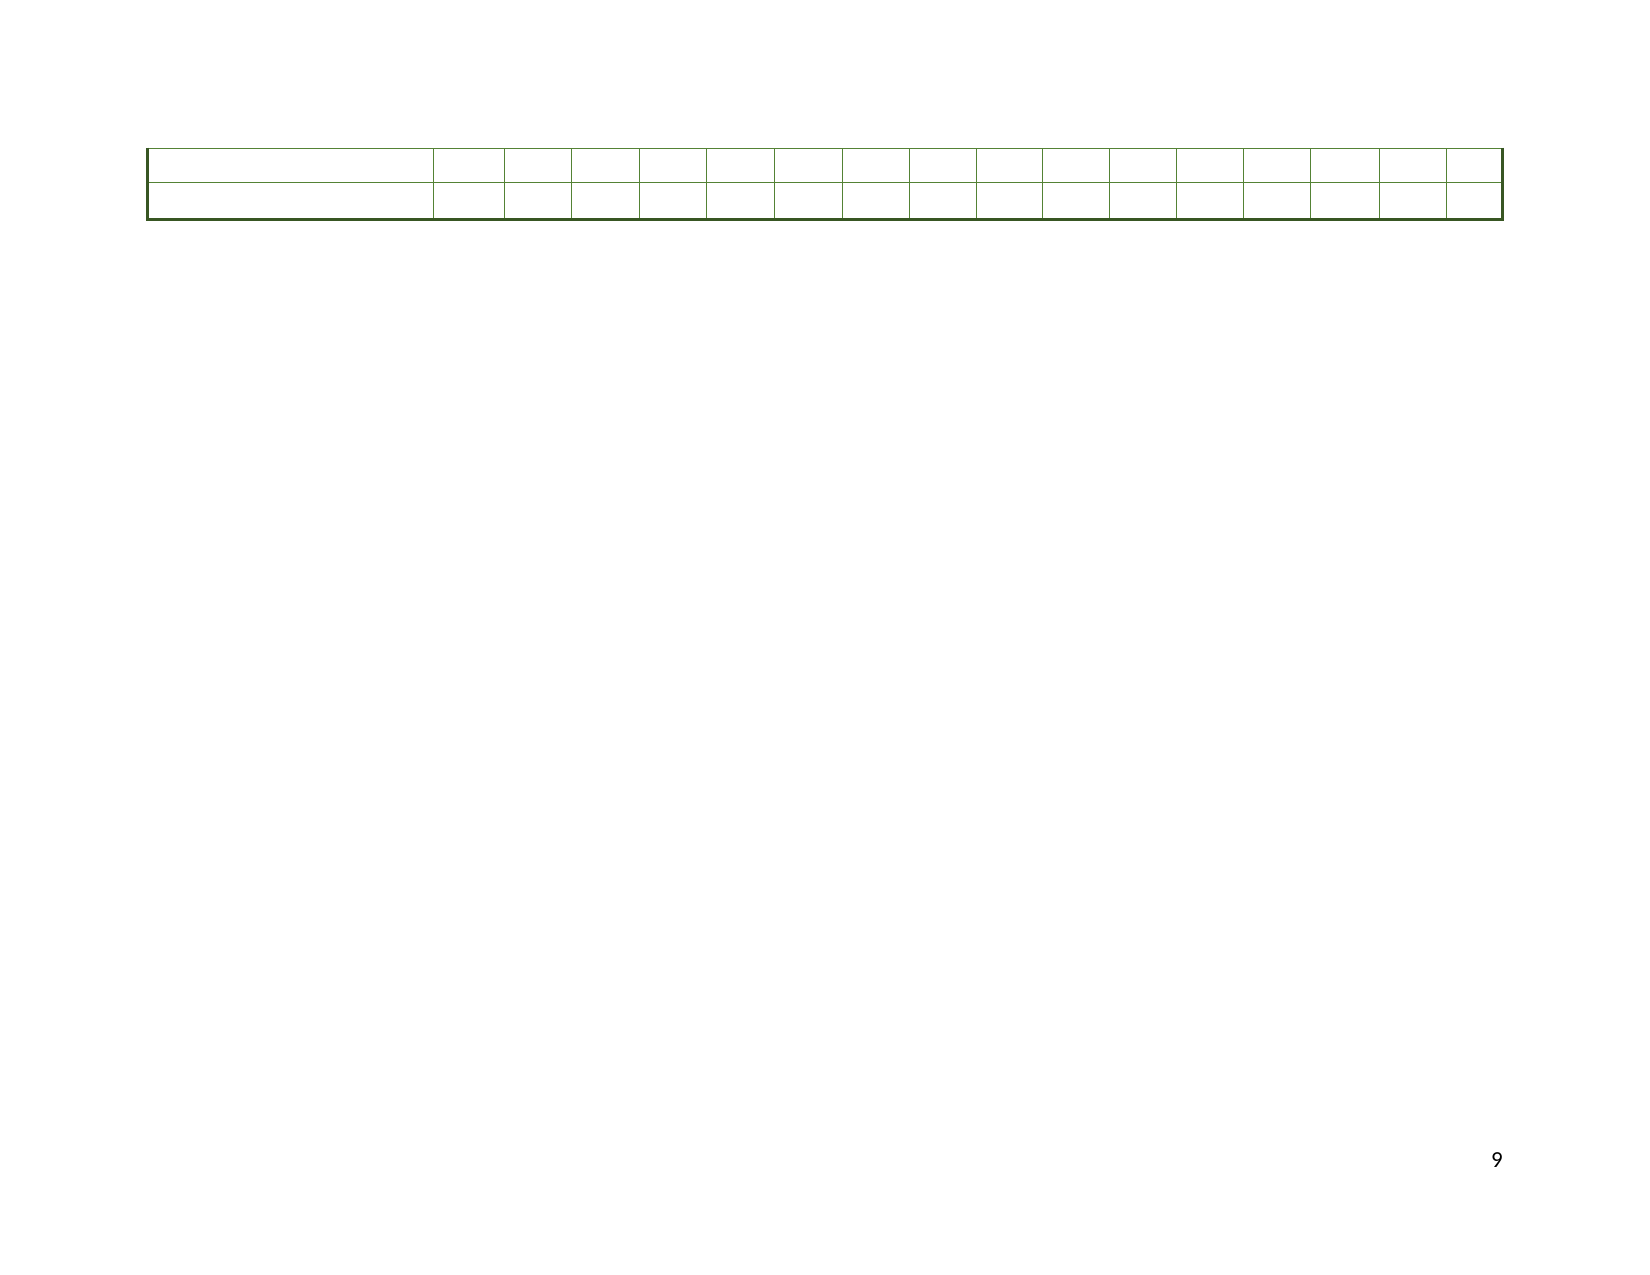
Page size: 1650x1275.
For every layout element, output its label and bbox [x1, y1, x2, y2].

table_cell [1244, 183, 1310, 218]
table_cell [149, 183, 433, 218]
table_cell [1311, 183, 1379, 218]
table_cell [640, 149, 706, 182]
table_cell [1110, 149, 1176, 182]
table_cell [977, 183, 1042, 218]
table_cell [775, 183, 842, 218]
table_cell [572, 183, 639, 218]
table_cell [707, 149, 774, 182]
table_cell [1043, 183, 1109, 218]
table_cell [469, 149, 504, 182]
table_cell [434, 183, 469, 218]
table_cell [1110, 183, 1176, 218]
table_cell [977, 149, 1042, 182]
table_cell [1244, 149, 1310, 182]
table_cell [1177, 149, 1243, 182]
table_cell [707, 183, 774, 218]
table_cell [843, 183, 909, 218]
table_cell [572, 149, 639, 182]
table_cell [1447, 183, 1501, 218]
table_cell [1447, 149, 1501, 182]
table_cell [505, 149, 571, 182]
table_cell [1177, 183, 1243, 218]
table_cell [434, 149, 469, 182]
table_cell [843, 149, 909, 182]
table_cell [775, 149, 842, 182]
table_cell [149, 149, 433, 182]
table_cell [910, 183, 976, 218]
table_cell [1043, 149, 1109, 182]
table_cell [505, 183, 571, 218]
table_cell [1380, 183, 1446, 218]
table_cell [1311, 149, 1379, 182]
table_cell [640, 183, 706, 218]
table_cell [469, 183, 504, 218]
table_cell [1380, 149, 1446, 182]
table_cell [910, 149, 976, 182]
